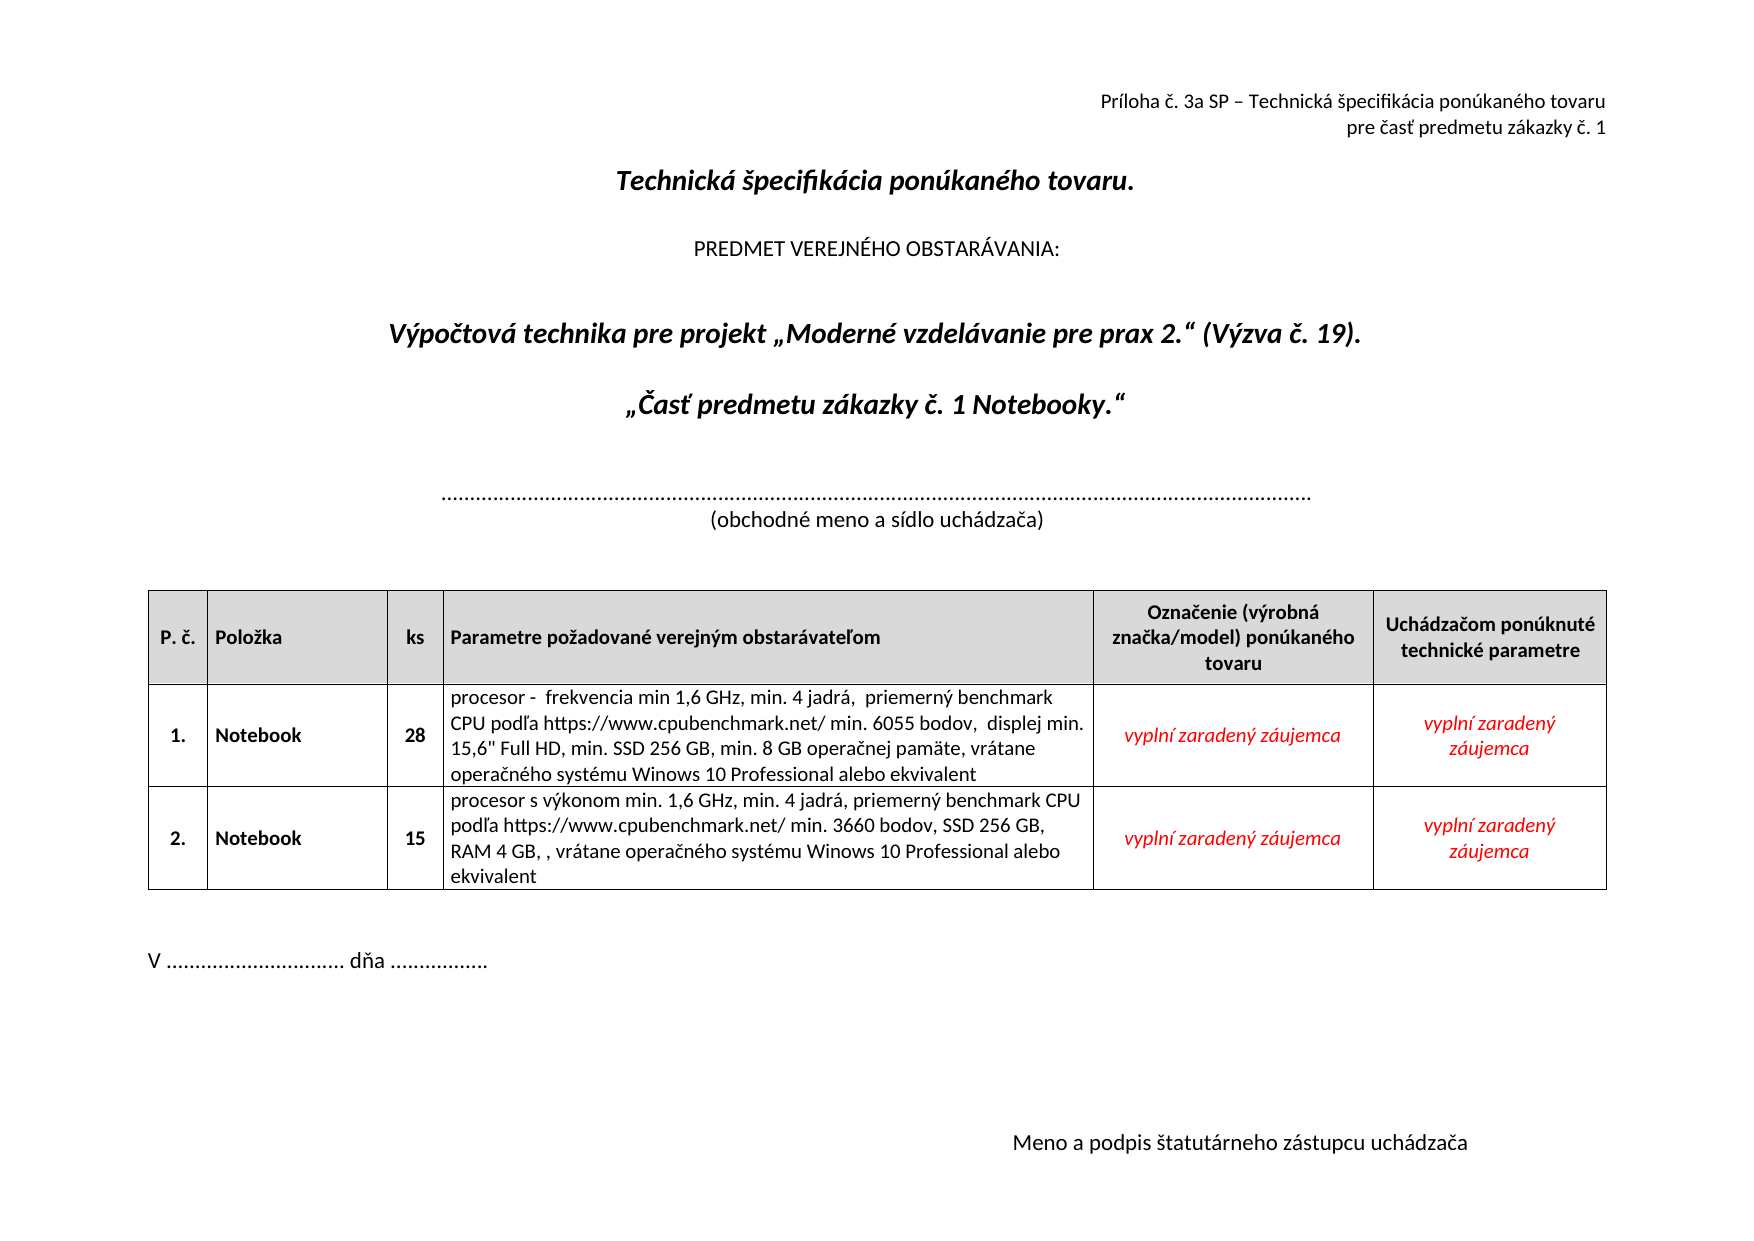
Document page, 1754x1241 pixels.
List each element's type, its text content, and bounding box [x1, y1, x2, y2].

text (obchodné meno a sídlo uchádzača) [148, 506, 1606, 534]
text ....................................................................................................................................................... [148, 478, 1606, 506]
table_header Označenie (výrobná značka/model) ponúkaného tovaru [1094, 591, 1373, 683]
table_cell Notebook [208, 787, 387, 889]
table_header Parametre požadované verejným obstarávateľom [444, 591, 1093, 683]
table_cell vyplní zaradený záujemca [1094, 685, 1373, 786]
table_header P. č. [149, 591, 207, 683]
table_cell 28 [388, 685, 443, 786]
text Výpočtová technika pre projekt „Moderné vzdelávanie pre prax 2.“ (Výzva č. 19). [148, 315, 1606, 350]
table_cell vyplní zaradený záujemca [1374, 787, 1606, 889]
table_cell 1. [149, 685, 207, 786]
table_header Položka [208, 591, 387, 683]
table_cell vyplní zaradený záujemca [1094, 787, 1373, 889]
text V ............................... dňa ................. [148, 946, 1606, 974]
table_cell 15 [388, 787, 443, 889]
table_header Uchádzačom ponúknuté technické parametre [1374, 591, 1606, 683]
table_cell procesor s výkonom min. 1,6 GHz, min. 4 jadrá, priemerný benchmark CPU podľa https://www.cpubenchmark.net/ min. 3660 bodov, SSD 256 GB, RAM 4 GB, , vrátane operačného systému Winows 10 Professional alebo ekvivalent [444, 787, 1093, 889]
text „Časť predmetu zákazky č. 1 Notebooky.“ [148, 386, 1606, 422]
text Meno a podpis štatutárneho zástupcu uchádzača [148, 1128, 1606, 1156]
table_cell 2. [149, 787, 207, 889]
table_header ks [388, 591, 443, 683]
text predmet VEREJNÉHO OBSTARÁVANIA: [148, 234, 1606, 262]
text Technická špecifikácia ponúkaného tovaru. [148, 162, 1606, 198]
table_cell vyplní zaradený záujemca [1374, 685, 1606, 786]
table_cell Notebook [208, 685, 387, 786]
table_cell procesor - frekvencia min 1,6 GHz, min. 4 jadrá, priemerný benchmark CPU podľa https://www.cpubenchmark.net/ min. 6055 bodov, displej min. 15,6" Full HD, min. SSD 256 GB, min. 8 GB operačnej pamäte, vrátane operačného systému Winows 10 Professional alebo ekvivalent [444, 685, 1093, 786]
